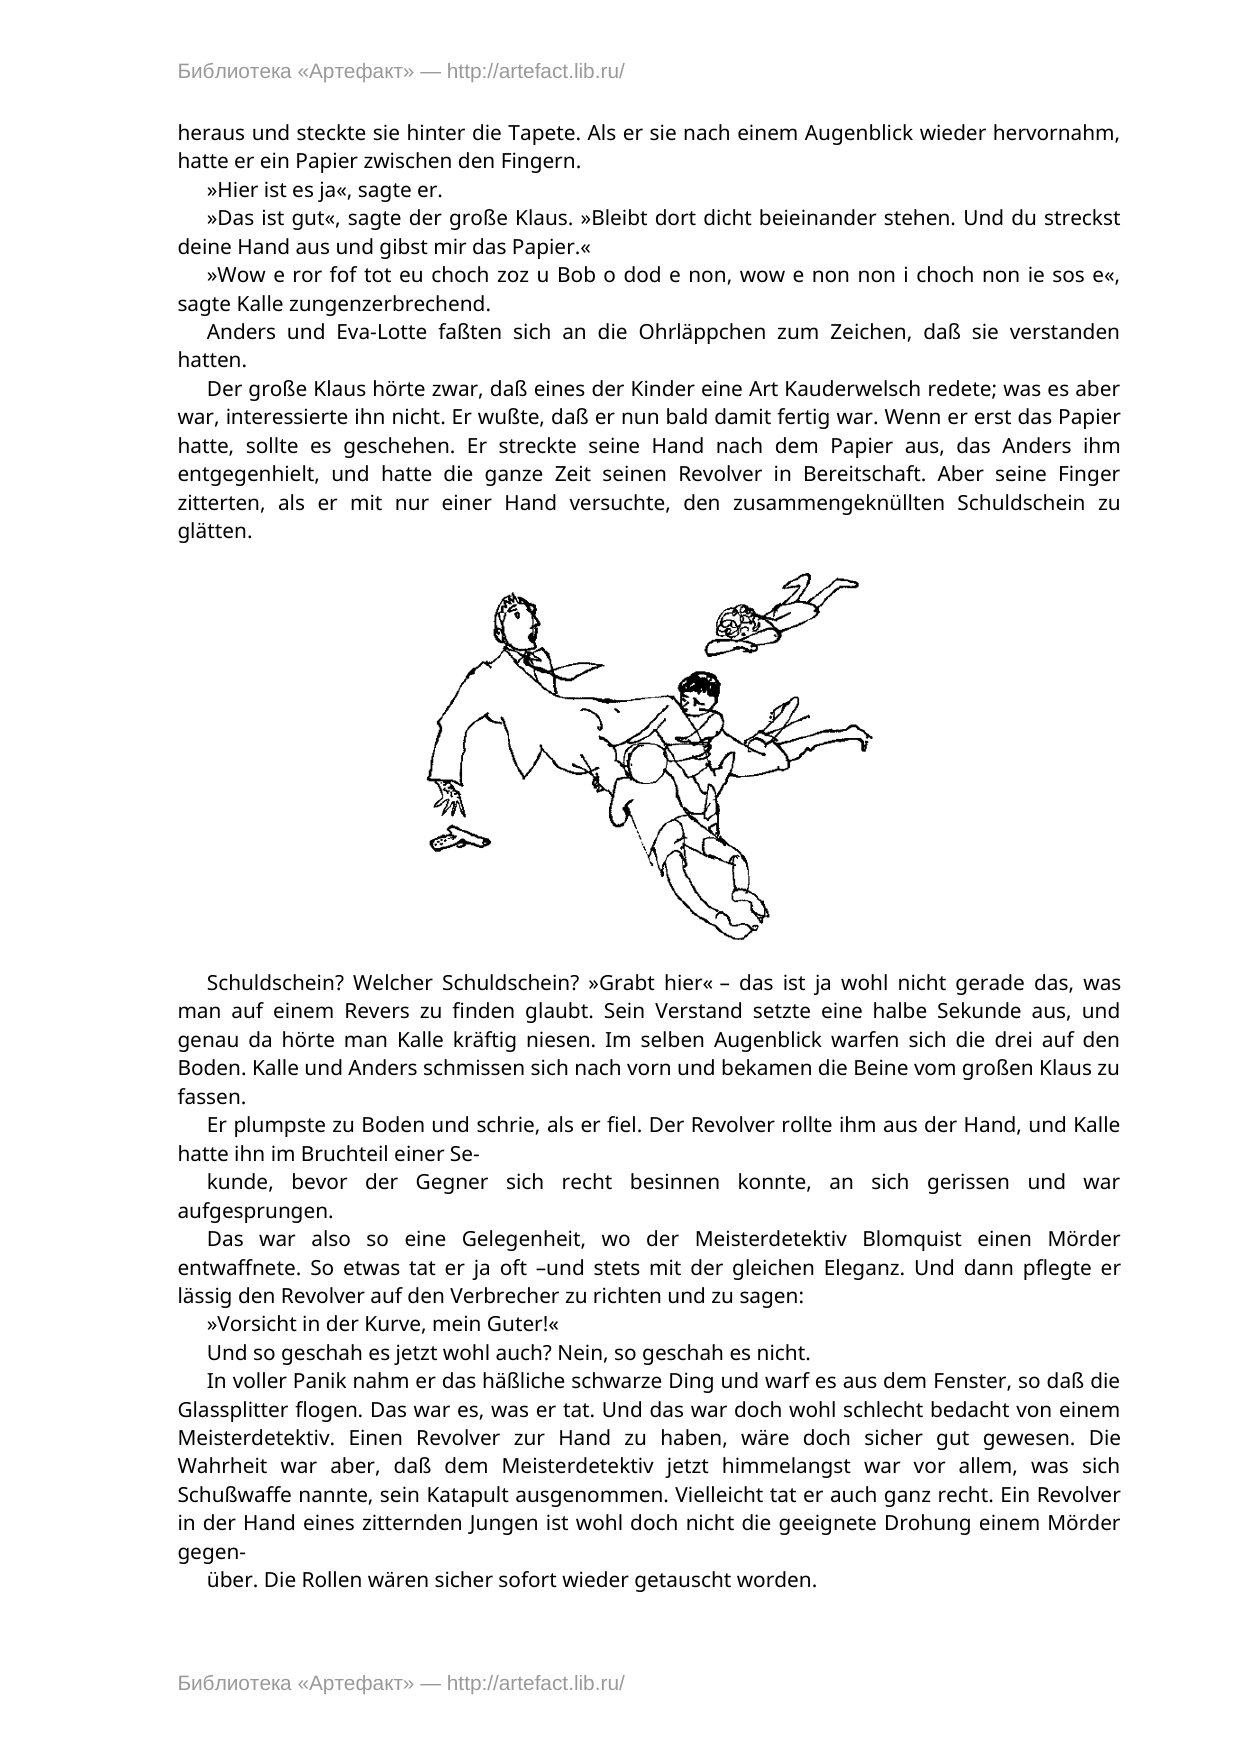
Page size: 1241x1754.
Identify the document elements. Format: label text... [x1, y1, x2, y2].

text »Das ist gut«, sagte der große Klaus. »Bleibt dort dicht beieinander stehen. Und du streckst deine Hand aus und gibst mir das Papier.« [177, 203, 1122, 260]
text Das war also so eine Gelegenheit, wo der Meisterdetektiv Blomquist einen Mörder entwaffnete. So etwas tat er ja oft –und stets mit der gleichen Eleganz. Und dann pflegte er lässig den Revolver auf den Verbrecher zu richten und zu sagen: [177, 1224, 1122, 1309]
text Anders und Eva-Lotte faßten sich an die Ohrläppchen zum Zeichen, daß sie verstanden hatten. [177, 317, 1122, 374]
text Schuldschein? Welcher Schuldschein? »Grabt hier« – das ist ja wohl nicht gerade das, was man auf einem Revers zu finden glaubt. Sein Verstand setzte eine halbe Sekunde aus, und genau da hörte man Kalle kräftig niesen. Im selben Augenblick warfen sich die drei auf den Boden. Kalle und Anders schmissen sich nach vorn und bekamen die Beine vom großen Klaus zu fassen. [177, 968, 1122, 1110]
text »Hier ist es ja«, sagte er. [177, 175, 1122, 203]
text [177, 118, 1122, 175]
text über. Die Rollen wären sicher sofort wieder getauscht worden. [177, 1565, 1122, 1594]
text In voller Panik nahm er das häßliche schwarze Ding und warf es aus dem Fenster, so daß die Glassplitter flogen. Das war es, was er tat. Und das war doch wohl schlecht bedacht von einem Meisterdetektiv. Einen Revolver zur Hand zu haben, wäre doch sicher gut gewesen. Die Wahrheit war aber, daß dem Meisterdetektiv jetzt himmelangst war vor allem, was sich Schußwaffe nannte, sein Katapult ausgenommen. Vielleicht tat er auch ganz recht. Ein Revolver in der Hand eines zitternden Jungen ist wohl doch nicht die geeignete Drohung einem Mörder gegen- [177, 1366, 1122, 1565]
text Er plumpste zu Boden und schrie, als er fiel. Der Revolver rollte ihm aus der Hand, und Kalle hatte ihn im Bruchteil einer Se- [177, 1110, 1122, 1167]
picture [426, 573, 873, 940]
text Der große Klaus hörte zwar, daß eines der Kinder eine Art Kauderwelsch redete; was es aber war, interessierte ihn nicht. Er wußte, daß er nun bald damit fertig war. Wenn er erst das Papier hatte, sollte es geschehen. Er streckte seine Hand nach dem Papier aus, das Anders ihm entgegenhielt, und hatte die ganze Zeit seinen Revolver in Bereitschaft. Aber seine Finger zitterten, als er mit nur einer Hand versuchte, den zusammengeknüllten Schuldschein zu glätten. [177, 374, 1122, 545]
text Und so geschah es jetzt wohl auch? Nein, so geschah es nicht. [177, 1338, 1122, 1366]
text »Wow e ror fof tot eu choch zoz u Bob o dod e non, wow e non non i choch non ie sos e«, sagte Kalle zungenzerbrechend. [177, 260, 1122, 317]
text »Vorsicht in der Kurve, mein Guter!« [177, 1309, 1122, 1338]
text kunde, bevor der Gegner sich recht besinnen konnte, an sich gerissen und war aufgesprungen. [177, 1167, 1122, 1224]
